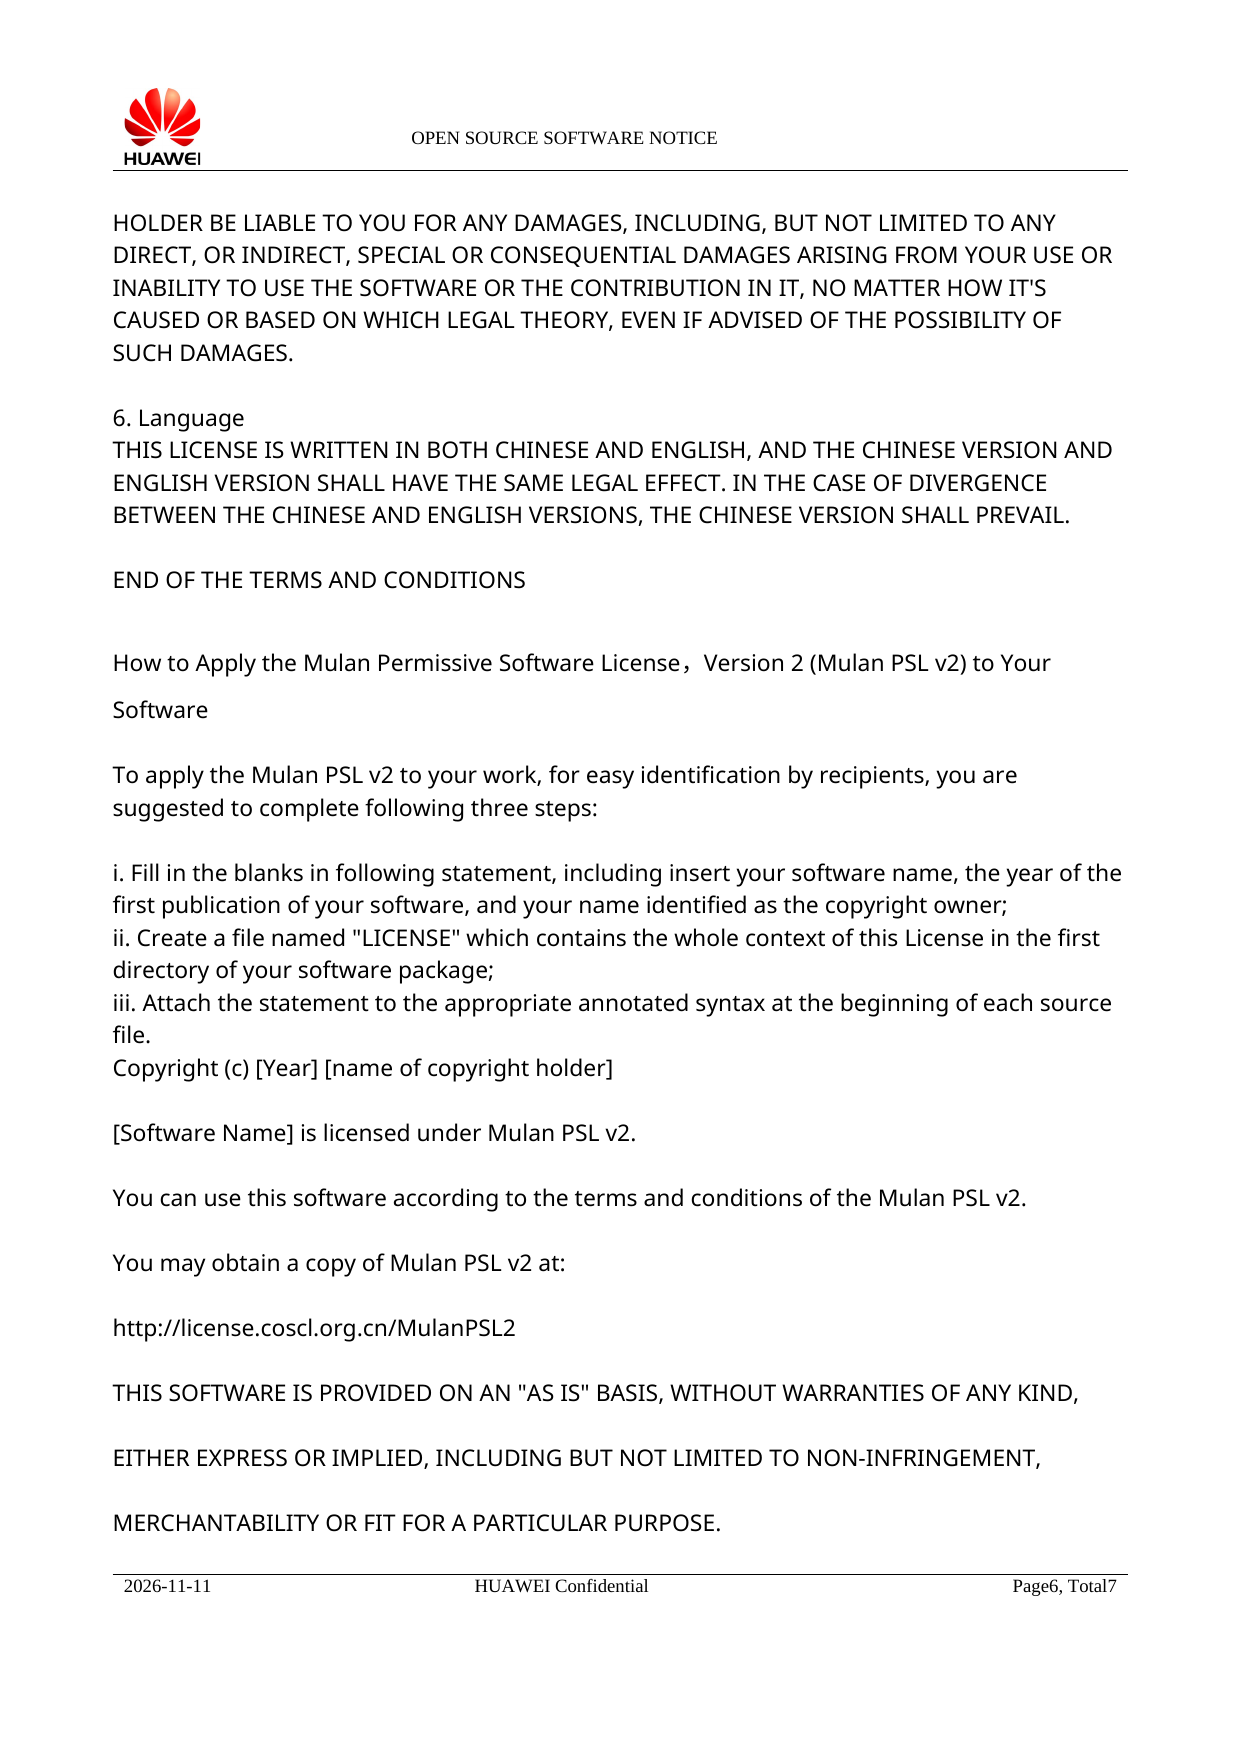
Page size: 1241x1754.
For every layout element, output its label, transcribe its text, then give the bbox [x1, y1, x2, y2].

text How to Apply the Mulan Permissive Software License，Version 2 (Mulan PSL v2) to Your Software [112, 629, 1128, 726]
text 6. Language [112, 401, 1128, 434]
text THIS SOFTWARE IS PROVIDED ON AN "AS IS" BASIS, WITHOUT WARRANTIES OF ANY KIND, [112, 1376, 1128, 1409]
text To apply the Mulan PSL v2 to your work, for easy identification by recipients, you are suggested to complete following three steps: [112, 759, 1128, 824]
text Copyright (c) [Year] [name of copyright holder] [112, 1051, 1128, 1084]
picture [124, 88, 201, 165]
text EITHER EXPRESS OR IMPLIED, INCLUDING BUT NOT LIMITED TO NON-INFRINGEMENT, [112, 1441, 1128, 1474]
text http://license.coscl.org.cn/MulanPSL2 [112, 1311, 1128, 1344]
text MERCHANTABILITY OR FIT FOR A PARTICULAR PURPOSE. [112, 1506, 1128, 1539]
text THIS LICENSE IS WRITTEN IN BOTH CHINESE AND ENGLISH, AND THE CHINESE VERSION AND ENGLISH VERSION SHALL HAVE THE SAME LEGAL EFFECT. IN THE CASE OF DIVERGENCE BETWEEN THE CHINESE AND ENGLISH VERSIONS, THE CHINESE VERSION SHALL PREVAIL. [112, 434, 1128, 531]
text i. Fill in the blanks in following statement, including insert your software name, the year of the first publication of your software, and your name identified as the copyright owner; [112, 856, 1128, 921]
text ii. Create a file named "LICENSE" which contains the whole context of this License in the first directory of your software package; [112, 921, 1128, 986]
text iii. Attach the statement to the appropriate annotated syntax at the beginning of each source file. [112, 986, 1128, 1051]
text END OF THE TERMS AND CONDITIONS [112, 564, 1128, 596]
text [Software Name] is licensed under Mulan PSL v2. [112, 1116, 1128, 1149]
text You can use this software according to the terms and conditions of the Mulan PSL v2. [112, 1181, 1128, 1214]
text You may obtain a copy of Mulan PSL v2 at: [112, 1246, 1128, 1279]
